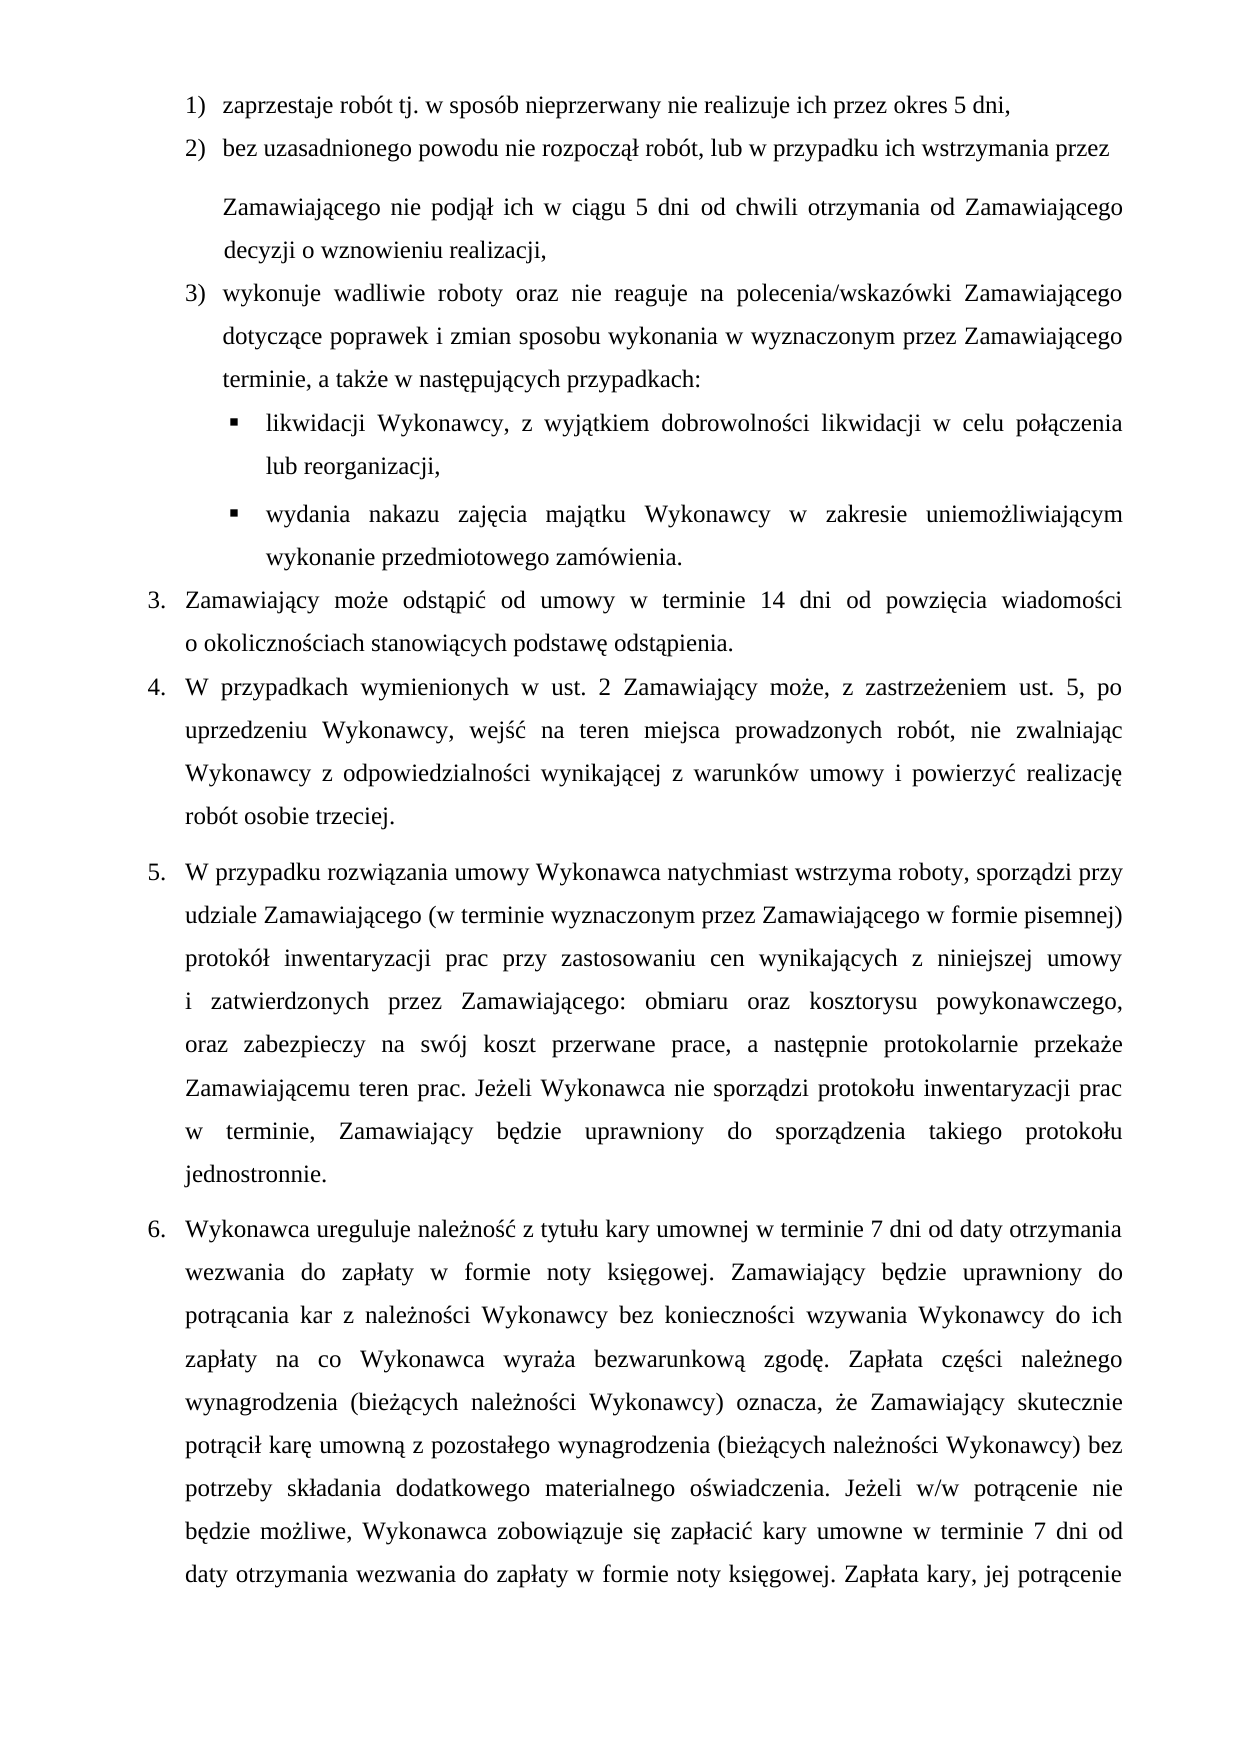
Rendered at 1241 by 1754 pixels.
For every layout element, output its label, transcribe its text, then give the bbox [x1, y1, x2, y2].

list W przypadkach wymienionych w ust. 2 Zamawiający może, z zastrzeżeniem ust. 5, po uprzedzeniu Wykonawcy, wejść na teren miejsca prowadzonych robót, nie zwalniając Wykonawcy z odpowiedzialności wynikającej z warunków umowy i powierzyć realizację robót osobie trzeciej. [147, 672, 1123, 830]
list wykonuje wadliwie roboty oraz nie reaguje na polecenia/wskazówki Zamawiającego dotyczące poprawek i zmian sposobu wykonania w wyznaczonym przez Zamawiającego terminie, a także w następujących przypadkach: [185, 278, 1123, 393]
list W przypadku rozwiązania umowy Wykonawca natychmiast wstrzyma roboty, sporządzi przy udziale Zamawiającego (w terminie wyznaczonym przez Zamawiającego w formie pisemnej) protokół inwentaryzacji prac przy zastosowaniu cen wynikających z niniejszej umowy i zatwierdzonych przez Zamawiającego: obmiaru oraz kosztorysu powykonawczego, oraz zabezpieczy na swój koszt przerwane prace, a następnie protokolarnie przekaże Zamawiającemu teren prac. Jeżeli Wykonawca nie sporządzi protokołu inwentaryzacji prac w terminie, Zamawiający będzie uprawniony do sporządzenia takiego protokołu jednostronnie. [147, 857, 1123, 1188]
list likwidacji Wykonawcy, z wyjątkiem dobrowolności likwidacji w celu połączenia lub reorganizacji, [228, 408, 1123, 480]
text Zamawiającego nie podjął ich w ciągu 5 dni od chwili otrzymania od Zamawiającego decyzji o wznowieniu realizacji, [222, 192, 1123, 263]
list bez uzasadnionego powodu nie rozpoczął robót, lub w przypadku ich wstrzymania przez [185, 133, 1123, 162]
list zaprzestaje robót tj. w sposób nieprzerwany nie realizuje ich przez okres 5 dni, [185, 90, 1123, 118]
list wydania nakazu zajęcia majątku Wykonawcy w zakresie uniemożliwiającym wykonanie przedmiotowego zamówienia. [228, 499, 1123, 571]
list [147, 1214, 1123, 1588]
list Zamawiający może odstąpić od umowy w terminie 14 dni od powzięcia wiadomości o okolicznościach stanowiących podstawę odstąpienia. [147, 585, 1123, 657]
